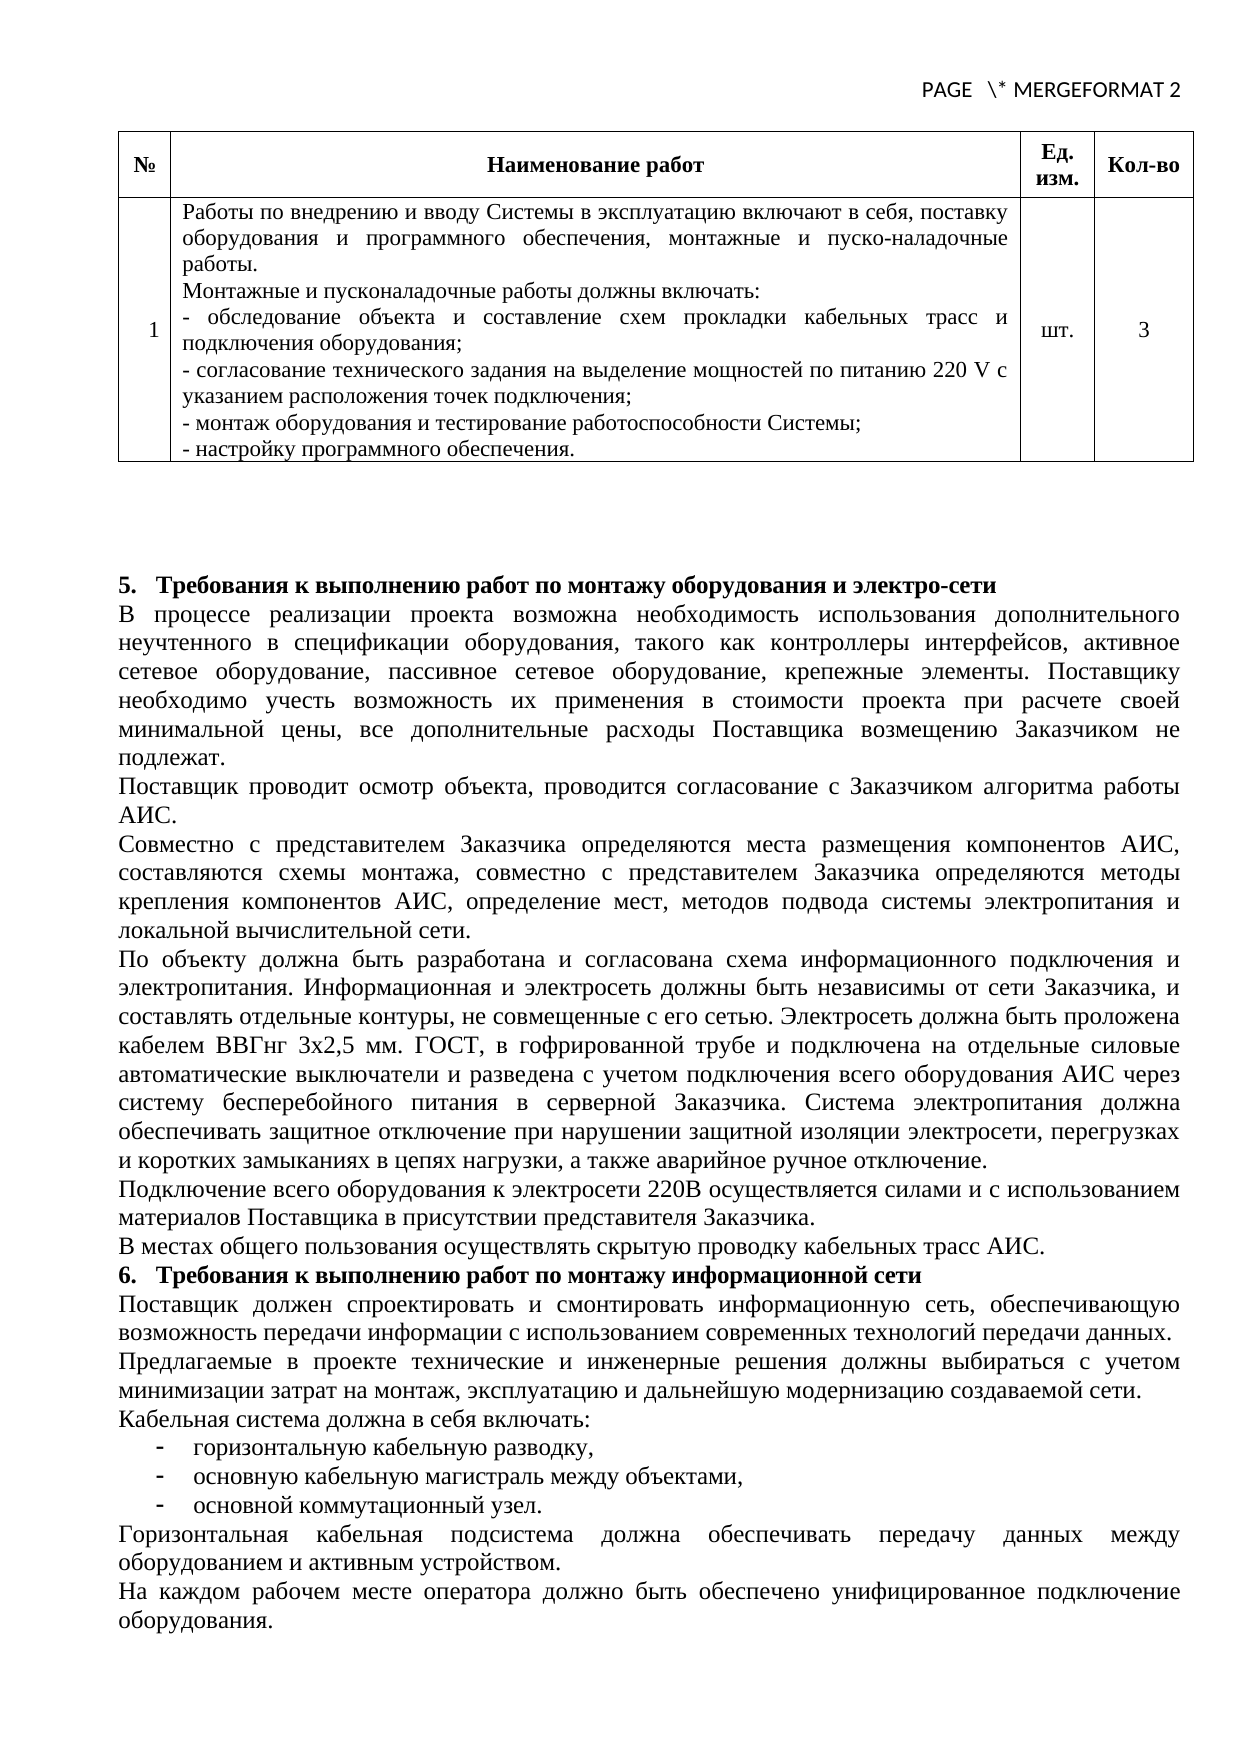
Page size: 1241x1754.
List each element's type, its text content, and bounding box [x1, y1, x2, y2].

text На каждом рабочем месте оператора должно быть обеспечено унифицированное подключение оборудования. [118, 1576, 1181, 1634]
text Горизонтальная кабельная подсистема должна обеспечивать передачу данных между оборудованием и активным устройством. [118, 1519, 1181, 1576]
list горизонтальную кабельную разводку, [156, 1432, 1181, 1461]
text Поставщик должен спроектировать и смонтировать информационную сеть, обеспечивающую возможность передачи информации с использованием современных технологий передачи данных. [118, 1289, 1181, 1346]
table_cell 3 [1095, 198, 1193, 461]
table_header Кол-во [1095, 132, 1193, 197]
text Кабельная система должна в себя включать: [118, 1404, 1181, 1432]
list основной коммутационный узел. [156, 1490, 1181, 1519]
list Требования к выполнению работ по монтажу оборудования и электро-сети [118, 570, 1137, 599]
text По объекту должна быть разработана и согласована схема информационного подключения и электропитания. Информационная и электросеть должны быть независимы от сети Заказчика, и составлять отдельные контуры, не совмещенные с его сетью. Электросеть должна быть проложена кабелем ВВГнг 3х2,5 мм. ГОСТ, в гофрированной трубе и подключена на отдельные силовые автоматические выключатели и разведена с учетом подключения всего оборудования АИС через систему бесперебойного питания в серверной Заказчика. Система электропитания должна обеспечивать защитное отключение при нарушении защитной изоляции электросети, перегрузках и коротких замыканиях в цепях нагрузки, а также аварийное ручное отключение. [118, 944, 1181, 1174]
table_header № [119, 132, 170, 197]
table_cell Работы по внедрению и вводу Системы в эксплуатацию включают в себя, поставку оборудования и программного обеспечения, монтажные и пуско-наладочные работы. Монтажные и пусконаладочные работы должны включать: - обследование объекта и составление схем прокладки кабельных трасс и подключения оборудования; - согласование технического задания на выделение мощностей по питанию 220 V с указанием расположения точек подключения; - монтаж оборудования и тестирование работоспособности Системы; - настройку программного обеспечения. [171, 198, 1020, 461]
table_cell шт. [1021, 198, 1094, 461]
list Требования к выполнению работ по монтажу информационной сети [118, 1260, 1137, 1289]
list основную кабельную магистраль между объектами, [156, 1461, 1181, 1490]
text В местах общего пользования осуществлять скрытую проводку кабельных трасс АИС. [118, 1231, 1181, 1260]
text Совместно с представителем Заказчика определяются места размещения компонентов АИС, составляются схемы монтажа, совместно с представителем Заказчика определяются методы крепления компонентов АИС, определение мест, методов подвода системы электропитания и локальной вычислительной сети. [118, 829, 1181, 944]
text В процессе реализации проекта возможна необходимость использования дополнительного неучтенного в спецификации оборудования, такого как контроллеры интерфейсов, активное сетевое оборудование, пассивное сетевое оборудование, крепежные элементы. Поставщику необходимо учесть возможность их применения в стоимости проекта при расчете своей минимальной цены, все дополнительные расходы Поставщика возмещению Заказчиком не подлежат. [118, 599, 1181, 771]
table_header Наименование работ [171, 132, 1020, 197]
table_cell 1 [119, 198, 170, 461]
text Подключение всего оборудования к электросети 220В осуществляется силами и с использованием материалов Поставщика в присутствии представителя Заказчика. [118, 1174, 1181, 1231]
text Предлагаемые в проекте технические и инженерные решения должны выбираться с учетом минимизации затрат на монтаж, эксплуатацию и дальнейшую модернизацию создаваемой сети. [118, 1346, 1181, 1404]
text Поставщик проводит осмотр объекта, проводится согласование с Заказчиком алгоритма работы АИС. [118, 771, 1181, 829]
table_header Ед. изм. [1021, 132, 1094, 197]
